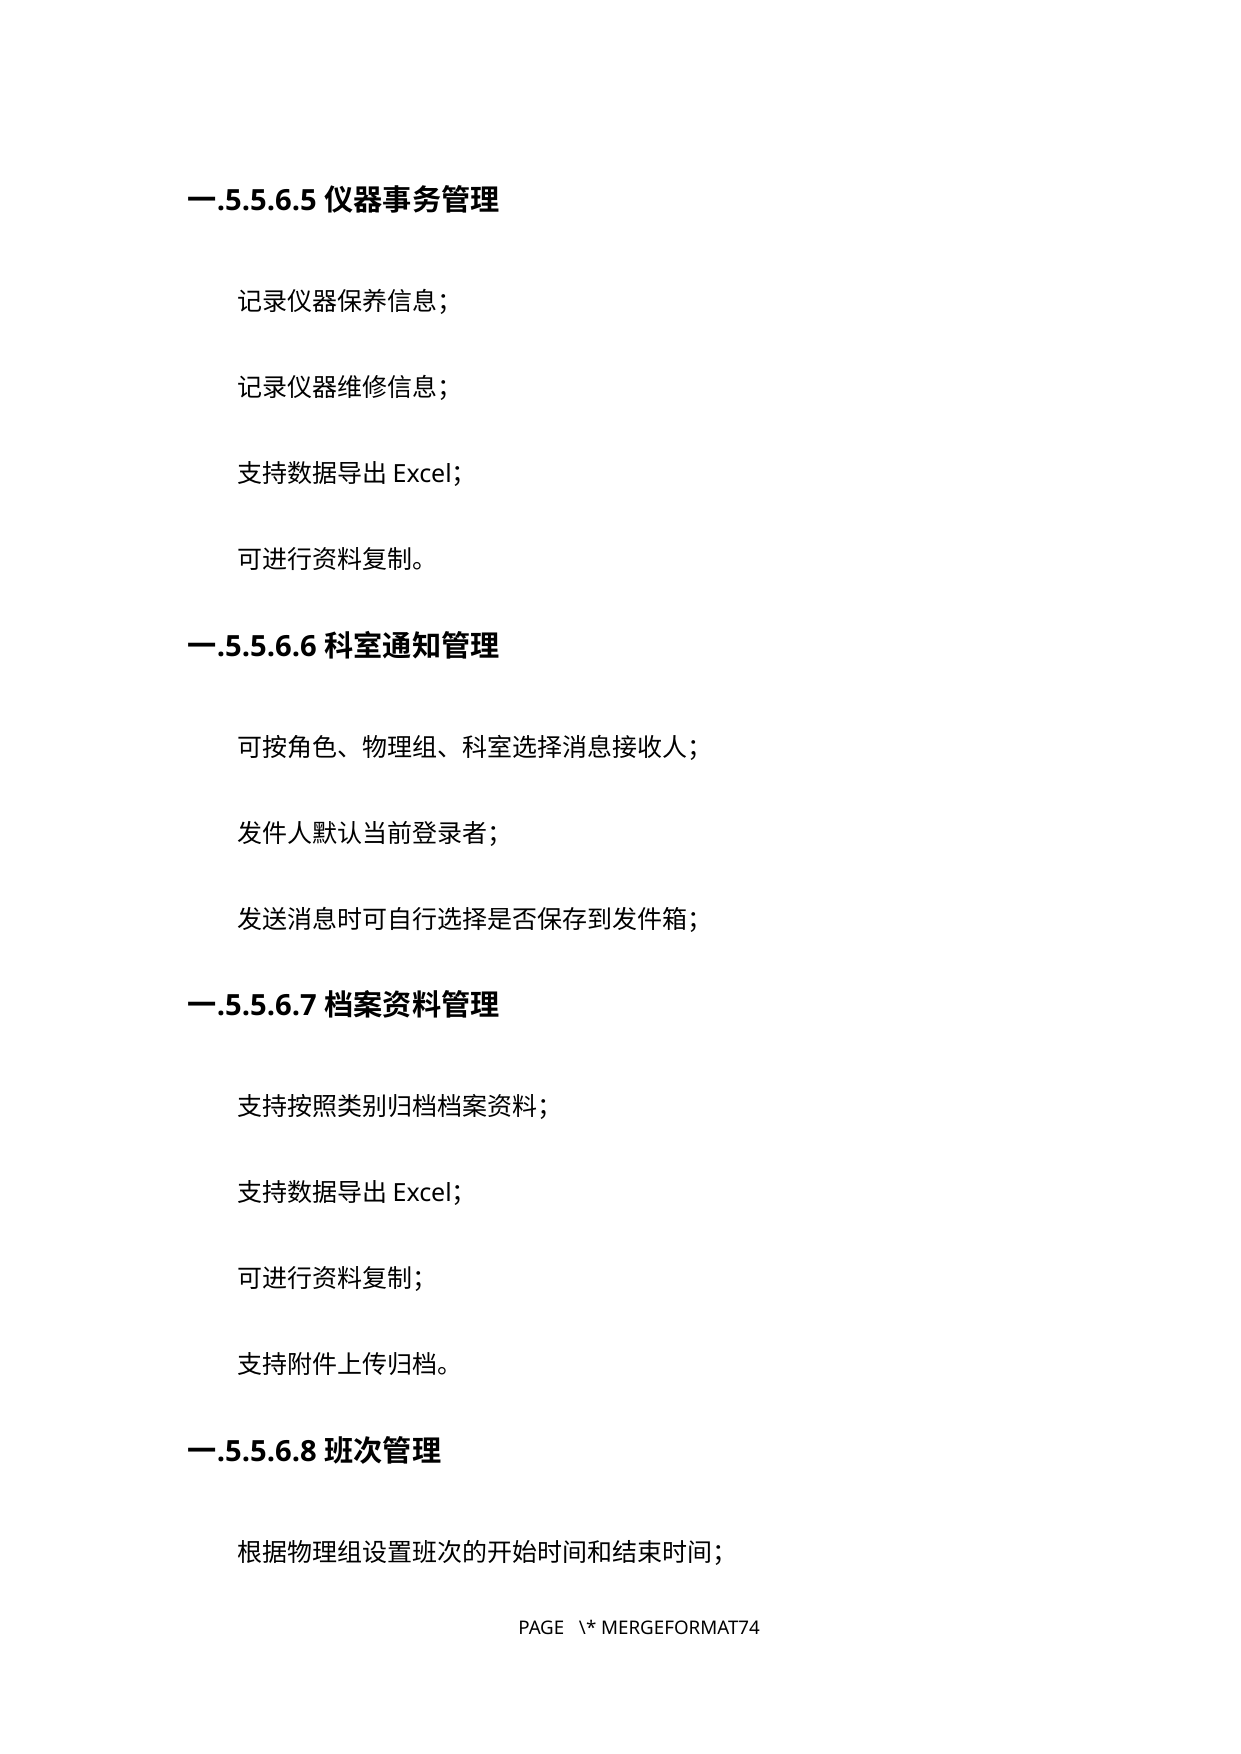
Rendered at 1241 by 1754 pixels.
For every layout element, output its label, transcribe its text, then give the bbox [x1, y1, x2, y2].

subtitle 仪器事务管理 [187, 164, 1053, 232]
text 支持按照类别归档档案资料； [187, 1071, 1053, 1139]
text 发件人默认当前登录者； [187, 797, 1053, 865]
text 记录仪器维修信息； [187, 351, 1053, 419]
text 根据物理组设置班次的开始时间和结束时间； [187, 1517, 1053, 1584]
subtitle 档案资料管理 [187, 969, 1053, 1037]
subtitle 科室通知管理 [187, 609, 1053, 677]
text 支持附件上传归档。 [187, 1329, 1053, 1397]
text 支持数据导出Excel； [187, 437, 1053, 505]
text 可进行资料复制； [187, 1243, 1053, 1311]
subtitle 班次管理 [187, 1415, 1053, 1483]
text 可按角色、物理组、科室选择消息接收人； [187, 711, 1053, 779]
text 可进行资料复制。 [187, 523, 1053, 591]
text 记录仪器保养信息； [187, 265, 1053, 333]
text 支持数据导出Excel； [187, 1157, 1053, 1225]
text 发送消息时可自行选择是否保存到发件箱； [187, 883, 1053, 951]
